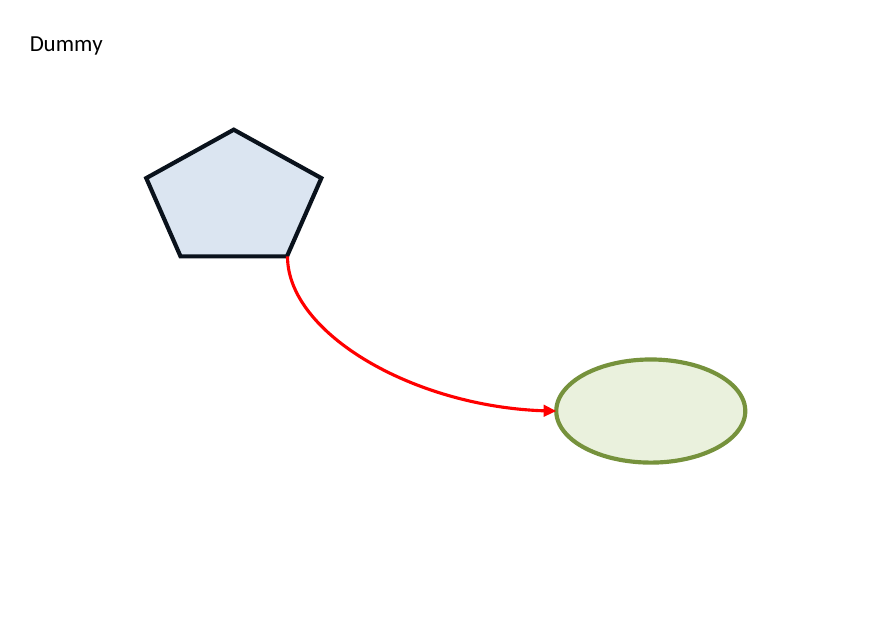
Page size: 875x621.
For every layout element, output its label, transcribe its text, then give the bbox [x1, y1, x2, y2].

text Dummy [29, 29, 844, 58]
